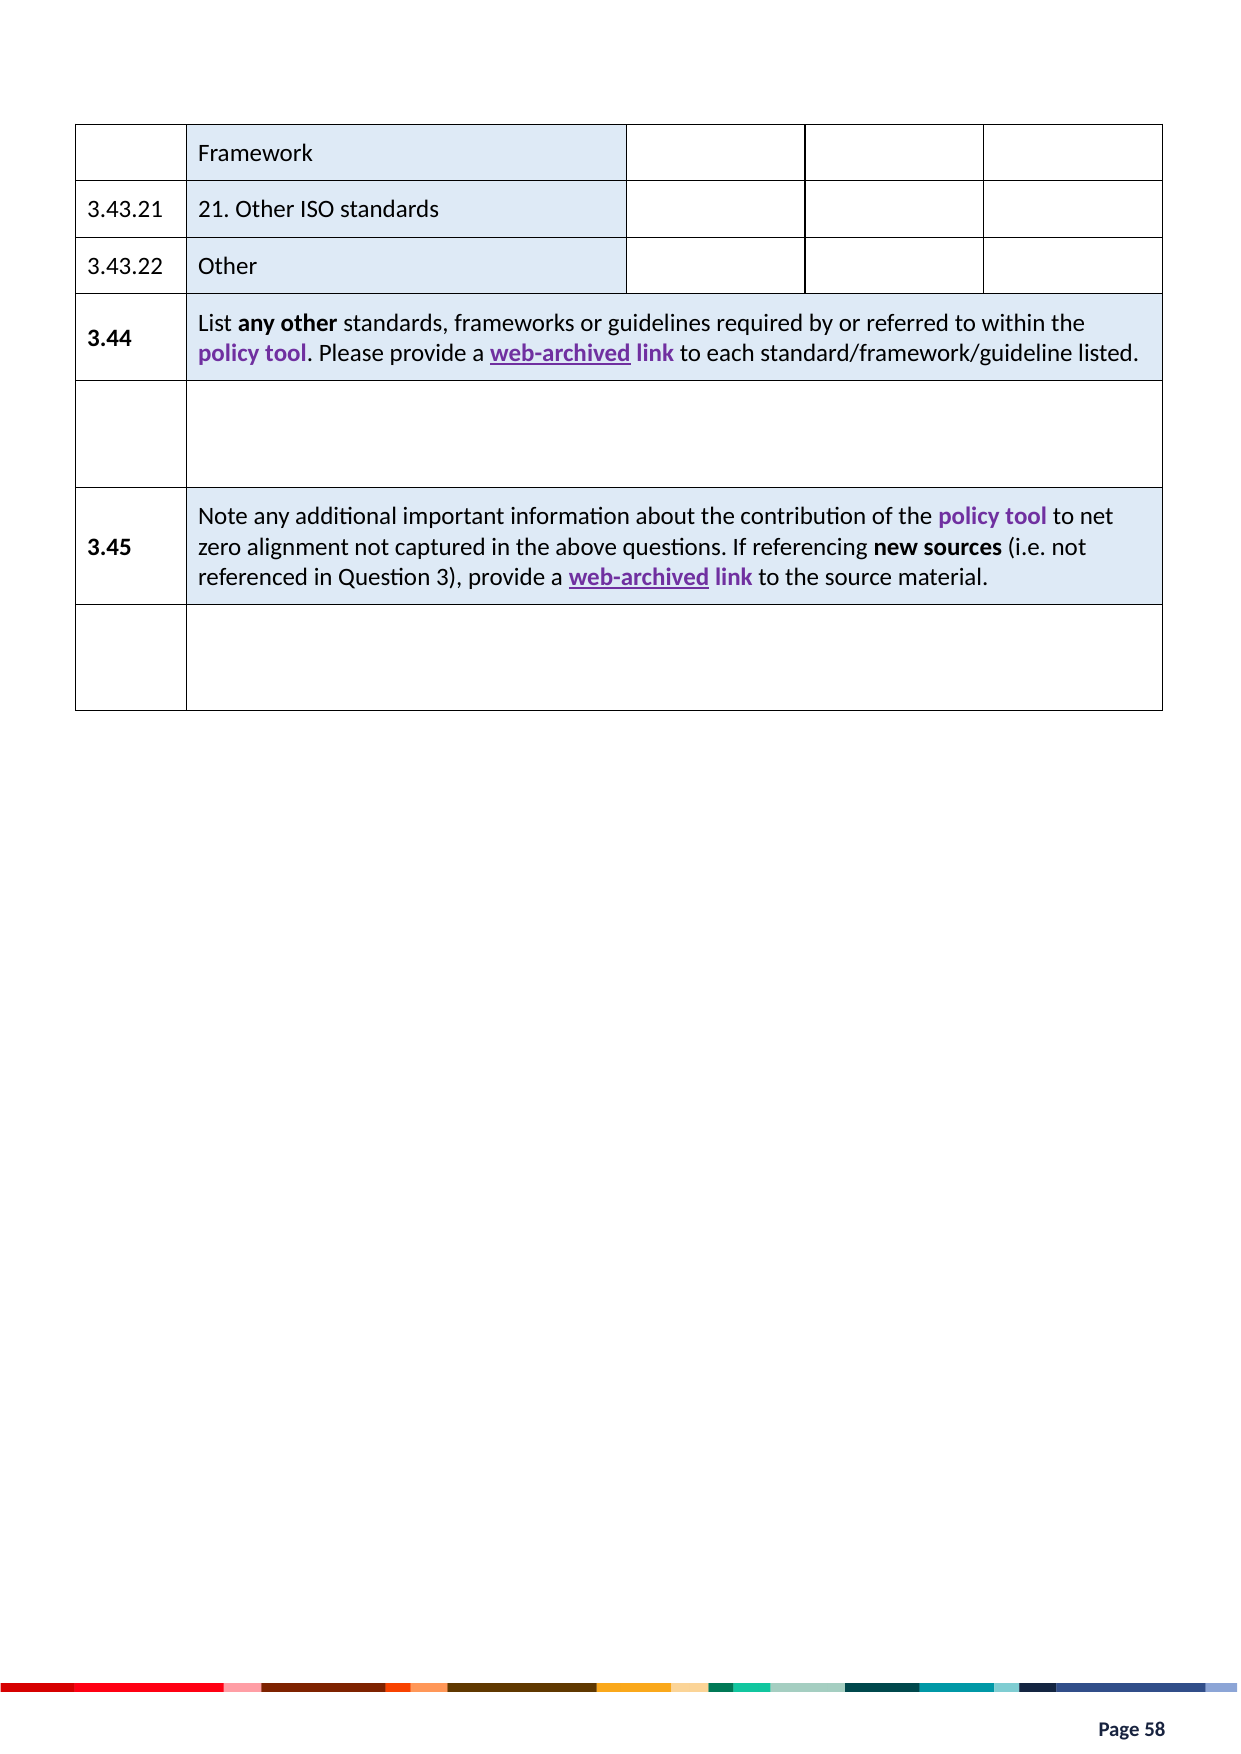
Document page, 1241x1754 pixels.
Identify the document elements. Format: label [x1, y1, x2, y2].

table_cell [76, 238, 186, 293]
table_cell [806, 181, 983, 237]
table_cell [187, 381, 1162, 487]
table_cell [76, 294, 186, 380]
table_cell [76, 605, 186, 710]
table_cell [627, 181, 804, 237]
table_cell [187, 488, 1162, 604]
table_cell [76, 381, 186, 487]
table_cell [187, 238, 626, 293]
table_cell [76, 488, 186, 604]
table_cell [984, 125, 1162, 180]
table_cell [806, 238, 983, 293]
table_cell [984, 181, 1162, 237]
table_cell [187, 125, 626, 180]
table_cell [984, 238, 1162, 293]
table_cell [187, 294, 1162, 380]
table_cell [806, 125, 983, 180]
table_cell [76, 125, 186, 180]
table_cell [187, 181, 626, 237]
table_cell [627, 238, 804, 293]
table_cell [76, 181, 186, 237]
picture [0, 1683, 1236, 1692]
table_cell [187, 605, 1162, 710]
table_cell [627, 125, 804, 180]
